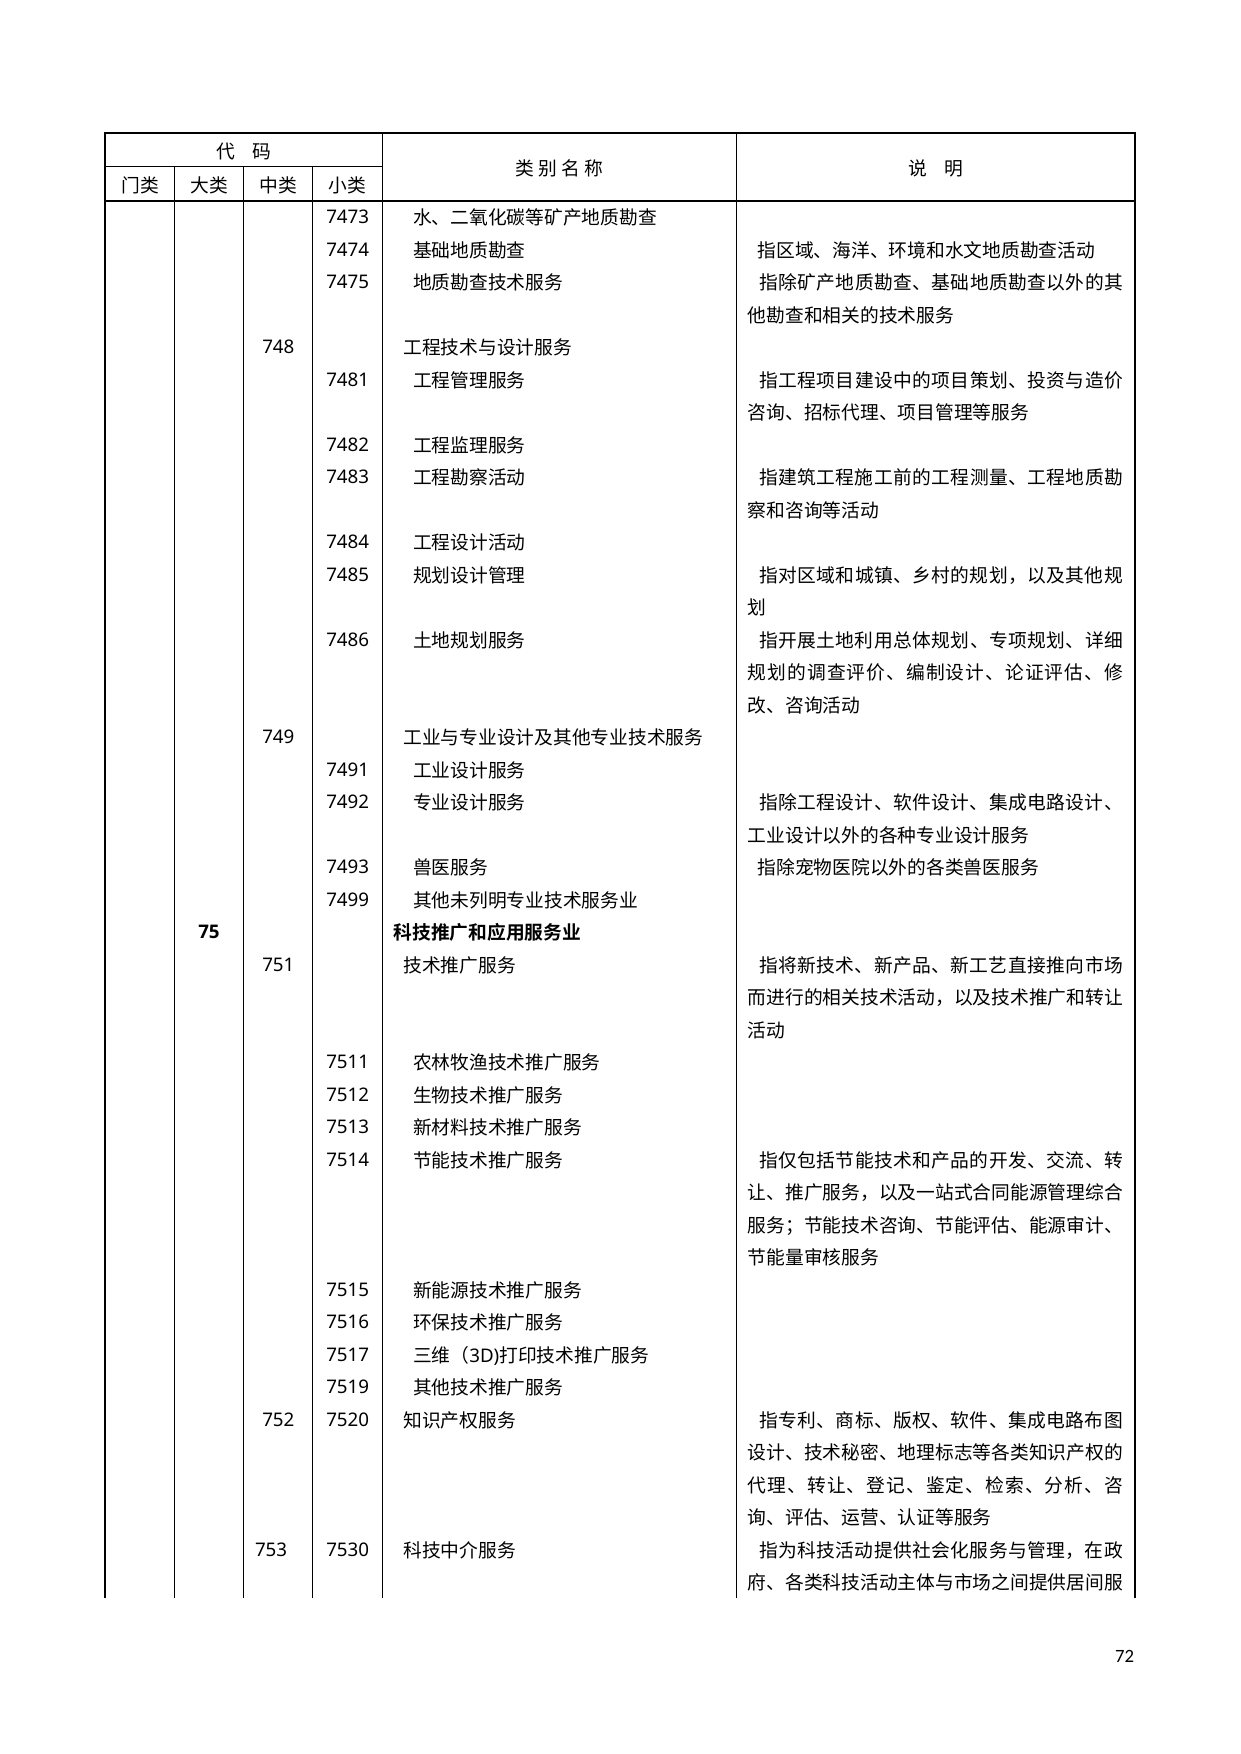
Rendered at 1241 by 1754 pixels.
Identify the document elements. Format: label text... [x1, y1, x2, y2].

table_cell 大类 [175, 167, 243, 200]
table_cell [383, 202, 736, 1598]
table_cell 中类 [244, 167, 312, 200]
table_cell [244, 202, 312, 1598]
table_header 说 明 [737, 134, 1134, 200]
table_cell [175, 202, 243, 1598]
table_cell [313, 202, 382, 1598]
table_cell 门类 [106, 167, 174, 200]
table_header 类 别 名 称 [383, 134, 736, 200]
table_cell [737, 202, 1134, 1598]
table_cell 小类 [313, 167, 382, 200]
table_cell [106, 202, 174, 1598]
table_header 代 码 [106, 134, 382, 166]
